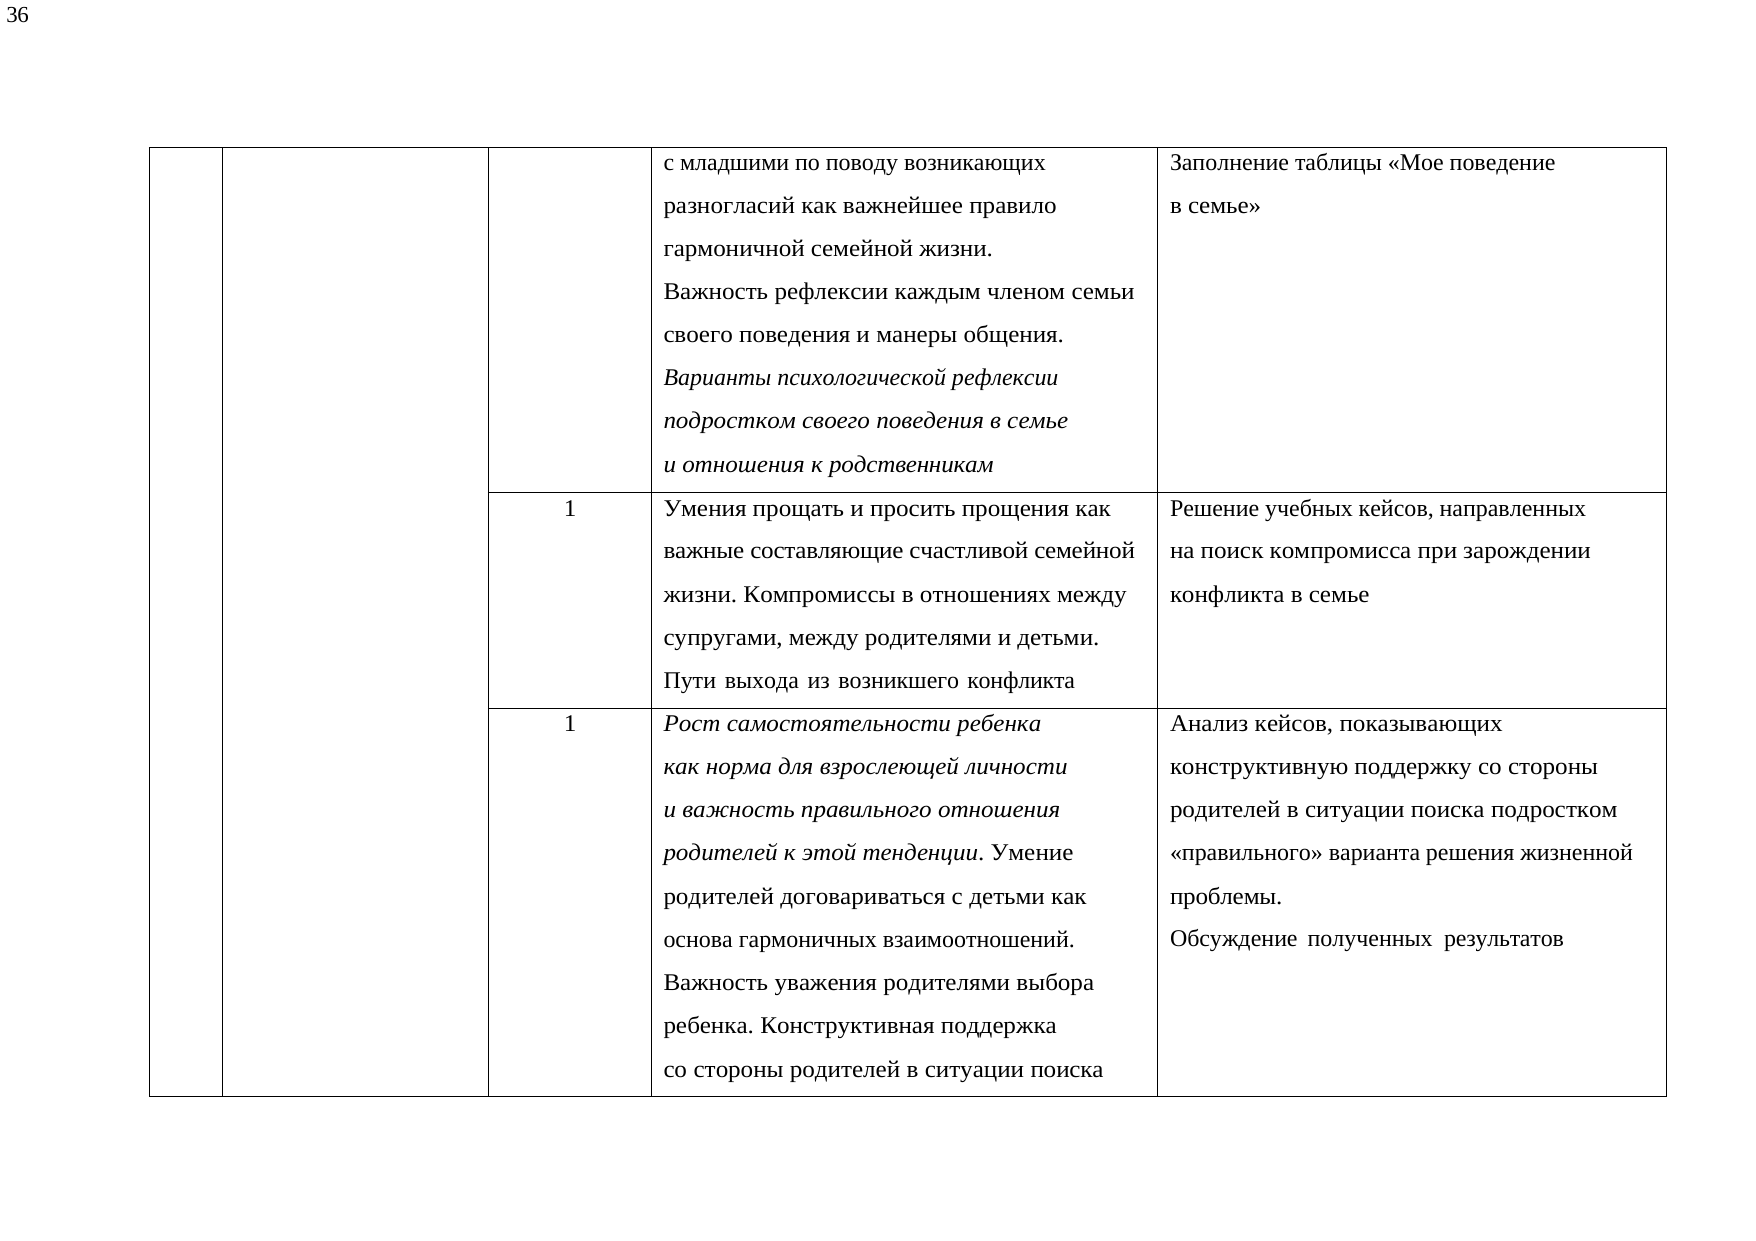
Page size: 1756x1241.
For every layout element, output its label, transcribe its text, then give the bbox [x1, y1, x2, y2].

table_cell Умения прощать и просить прощения как важные составляющие счастливой семейной жизни. Компромиссы в отношениях между супругами, между родителями и детьми. Пути выхода из возникшего конфликта [652, 493, 1157, 708]
table_header [150, 148, 222, 1096]
table_header [223, 148, 488, 1096]
table_header [489, 148, 651, 492]
table_header с младшими по поводу возникающих разногласий как важнейшее правило гармоничной семейной жизни. Важность рефлексии каждым членом семьи своего поведения и манеры общения. Варианты психологической рефлексии подростком своего поведения в семье и отношения к родственникам [652, 148, 1157, 492]
table_cell 1 [489, 709, 651, 1096]
table_cell Рост самостоятельности ребенка как норма для взрослеющей личности и важность правильного отношения родителей к этой тенденции. Умение родителей договариваться с детьми как основа гармоничных взаимоотношений. Важность уважения родителями выбора ребенка. Конструктивная поддержка со стороны родителей в ситуации поиска [652, 709, 1157, 1096]
table_cell 1 [489, 493, 651, 708]
table_cell Анализ кейсов, показывающих конструктивную поддержку со стороны родителей в ситуации поиска подростком «правильного» варианта решения жизненной проблемы. Обсуждение полученных результатов [1158, 709, 1666, 1096]
table_cell Решение учебных кейсов, направленных на поиск компромисса при зарождении конфликта в семье [1158, 493, 1666, 708]
table_header Заполнение таблицы «Мое поведение в семье» [1158, 148, 1666, 492]
